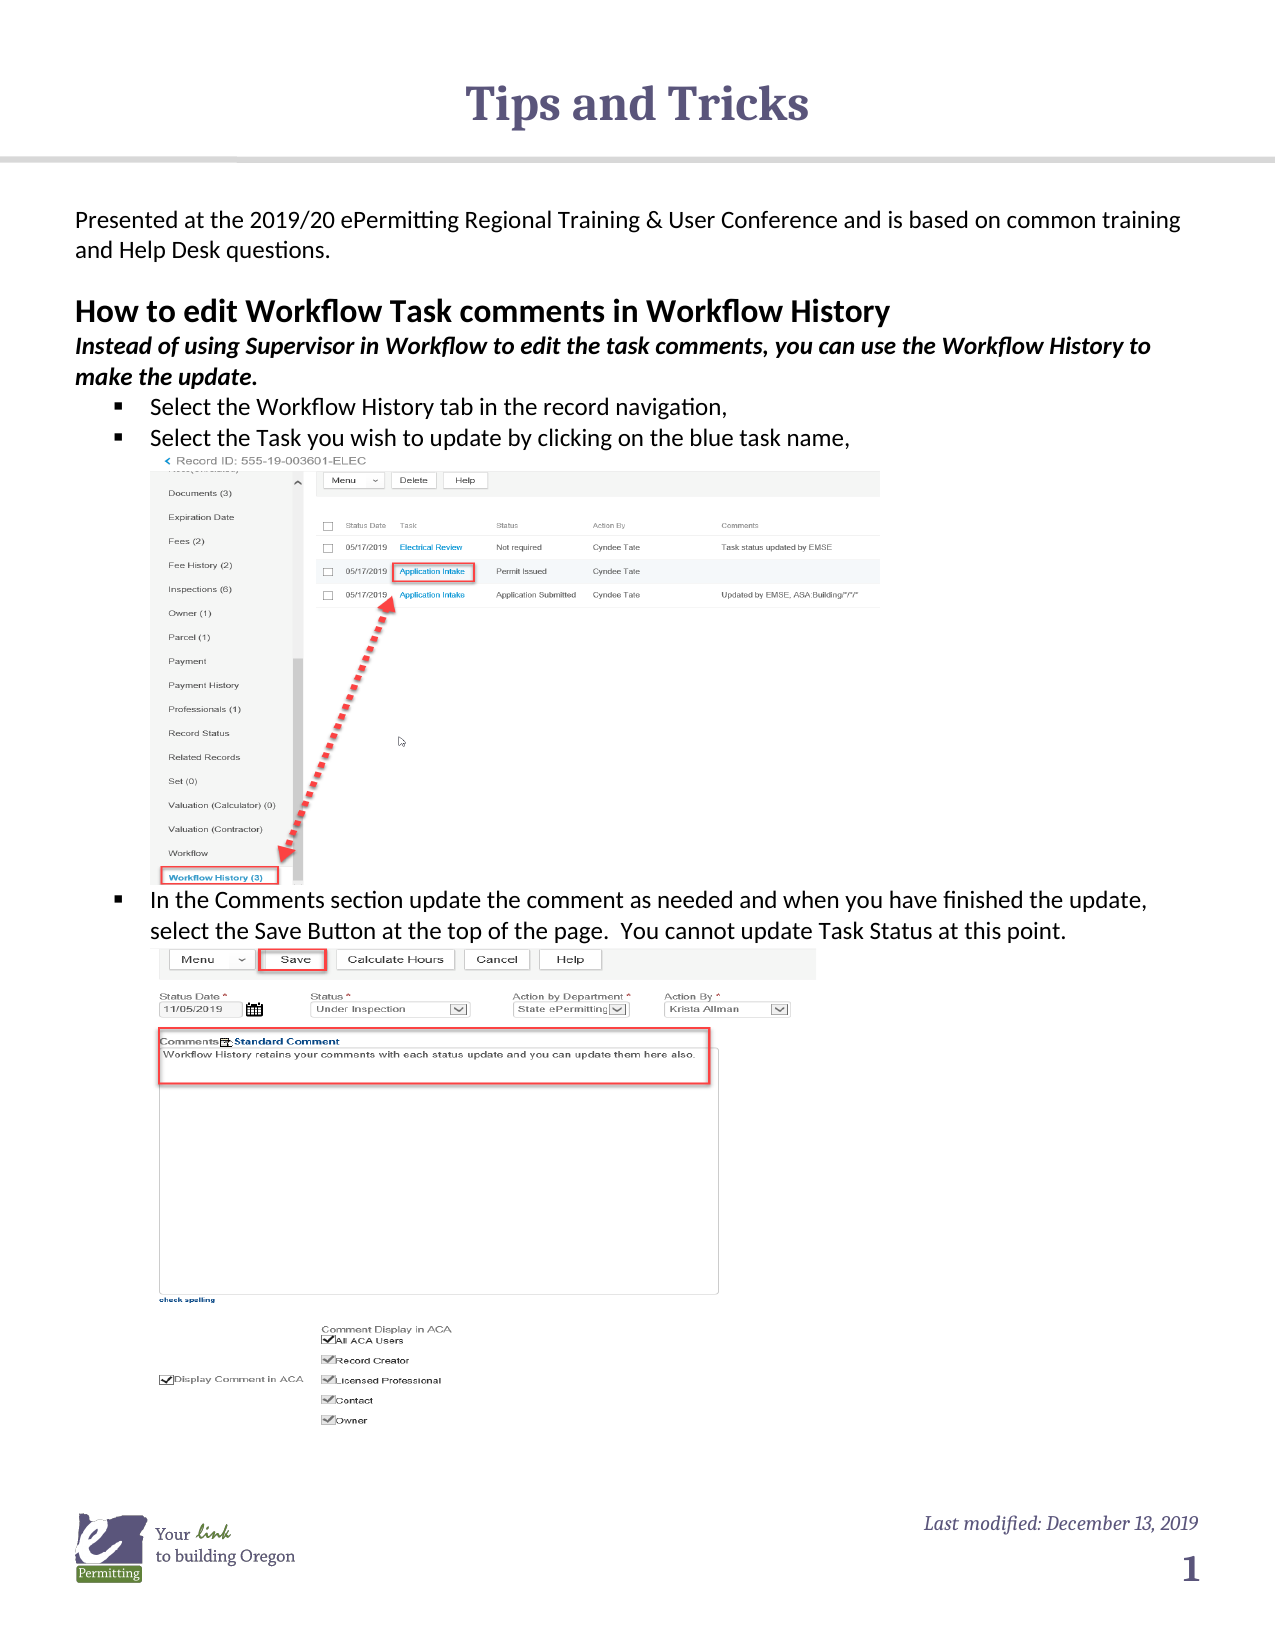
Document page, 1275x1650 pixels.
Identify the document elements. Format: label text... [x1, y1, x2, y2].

text Instead of using Supervisor in Workflow to edit the task comments, you can use the Workflow History to make the update. [75, 331, 1200, 392]
picture [150, 452, 880, 885]
title Tips and Tricks [75, 75, 1200, 132]
text Presented at the 2019/20 ePermitting Regional Training & User Conference and is based on common training and Help Desk questions. [75, 204, 1200, 265]
text How to edit Workflow Task comments in Workflow History [75, 290, 1200, 331]
picture [71, 1508, 300, 1585]
list Select the Workflow History tab in the record navigation, [112, 392, 1200, 422]
picture [150, 945, 817, 1430]
list In the Comments section update the comment as needed and when you have finished the update, select the Save Button at the top of the page. You cannot update Task Status at this point. [112, 884, 1200, 946]
list Select the Task you wish to update by clicking on the blue task name, [112, 422, 1200, 453]
